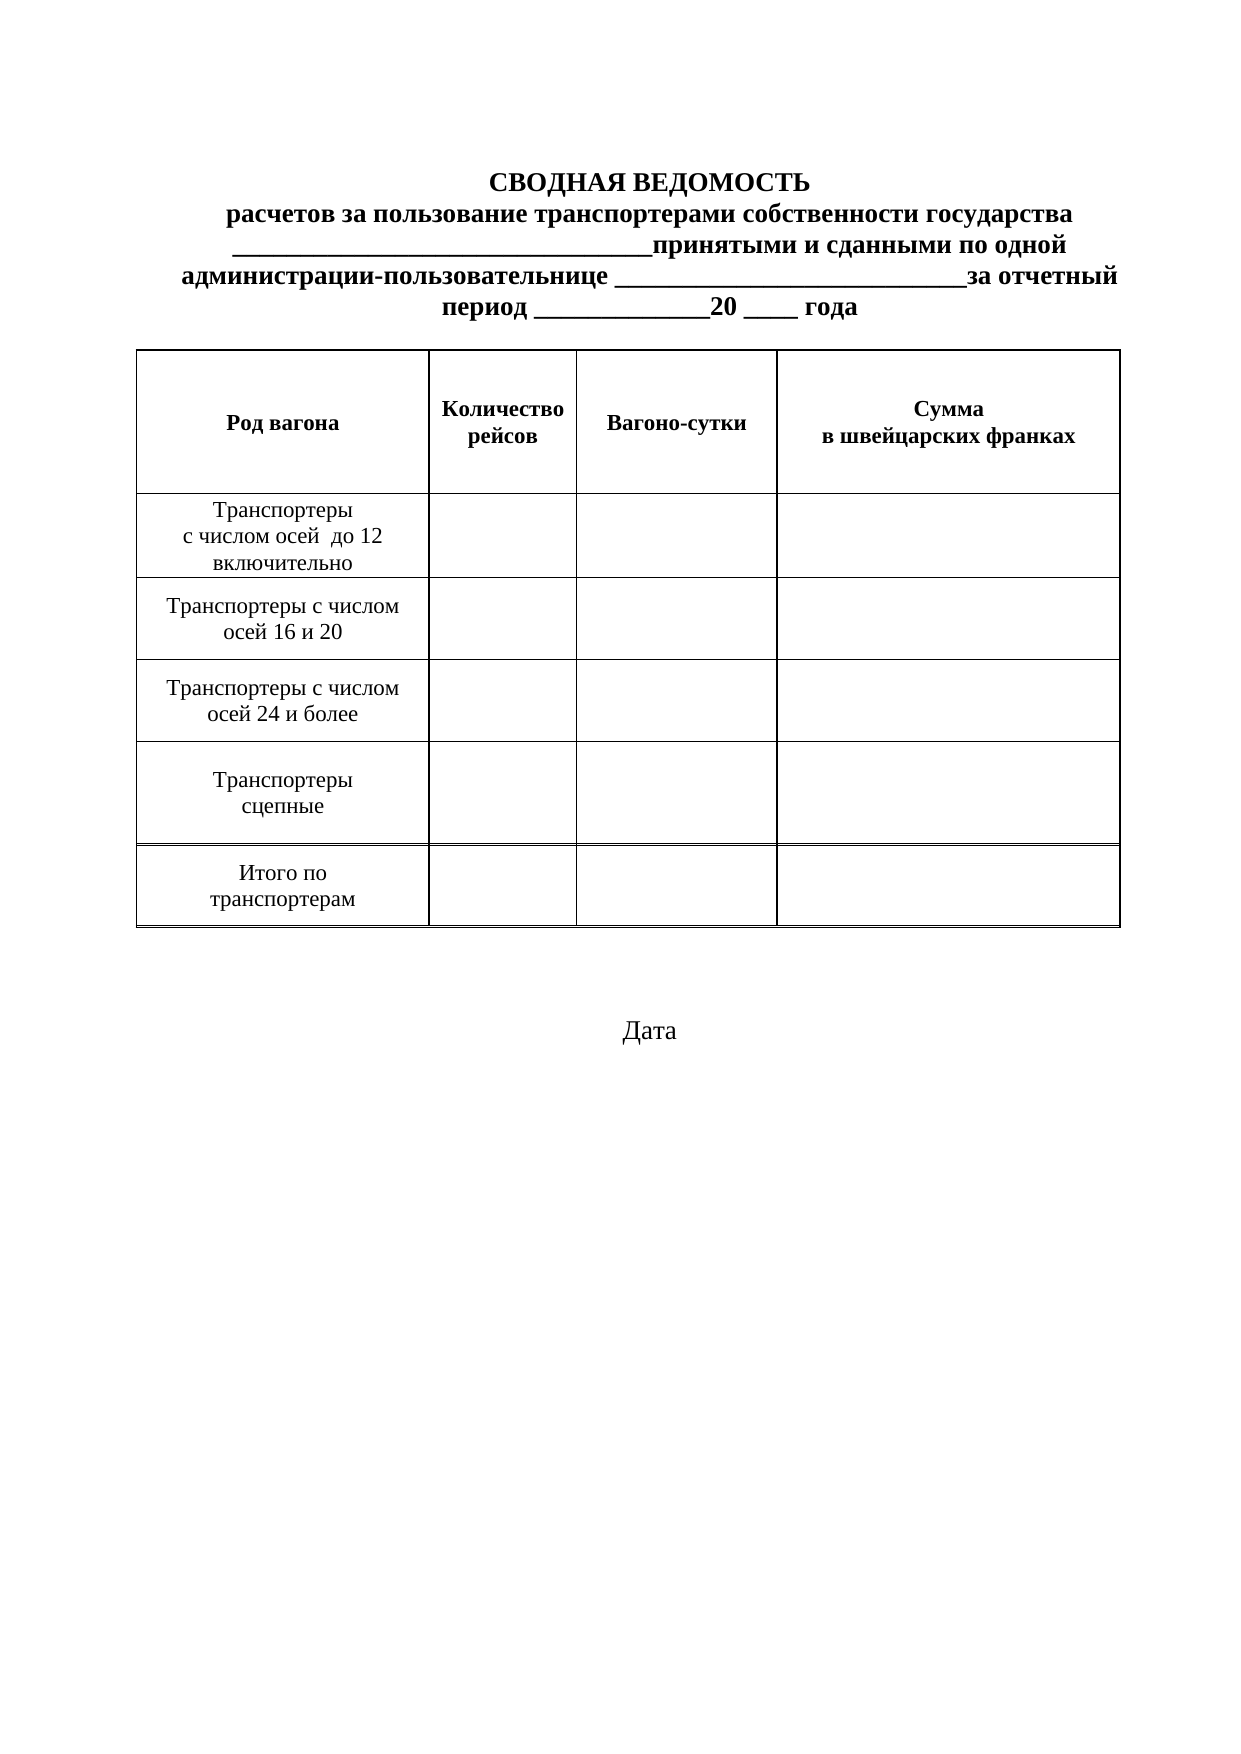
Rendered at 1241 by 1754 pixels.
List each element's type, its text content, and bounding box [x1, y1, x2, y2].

table_cell [430, 660, 576, 741]
text СВОДНАЯ ВЕДОМОСТЬ [148, 166, 1152, 197]
table_cell [778, 846, 1119, 925]
text расчетов за пользование транспортерами собственности государства _______________________________принятыми и сданными по одной администрации-пользовательнице __________________________за отчетный период _____________20 ____ года [148, 197, 1152, 321]
table_cell [430, 578, 576, 659]
table_cell [430, 742, 576, 843]
table_cell [778, 742, 1119, 843]
table_cell [778, 578, 1119, 659]
table_header Род вагона [137, 351, 428, 493]
table_cell [430, 494, 576, 576]
table_cell [778, 660, 1119, 741]
table_cell [430, 846, 576, 925]
table_header Количество рейсов [430, 351, 576, 493]
table_header Сумма в швейцарских франках [778, 351, 1119, 493]
table_cell Транспортеры с числом осей 24 и более [137, 660, 428, 741]
table_cell Транспортеры с числом осей до 12 включительно [137, 494, 428, 576]
table_cell Транспортеры сцепные [137, 742, 428, 843]
table_cell [577, 660, 776, 741]
text Дата [148, 1014, 1152, 1045]
table_cell Транспортеры с числом осей 16 и 20 [137, 578, 428, 659]
table_cell [778, 494, 1119, 576]
table_cell Итого по транспортерам [137, 846, 428, 925]
table_cell [577, 742, 776, 843]
table_cell [577, 578, 776, 659]
table_header Вагоно-сутки [577, 351, 776, 493]
table_cell [577, 494, 776, 576]
table_cell [577, 846, 776, 925]
